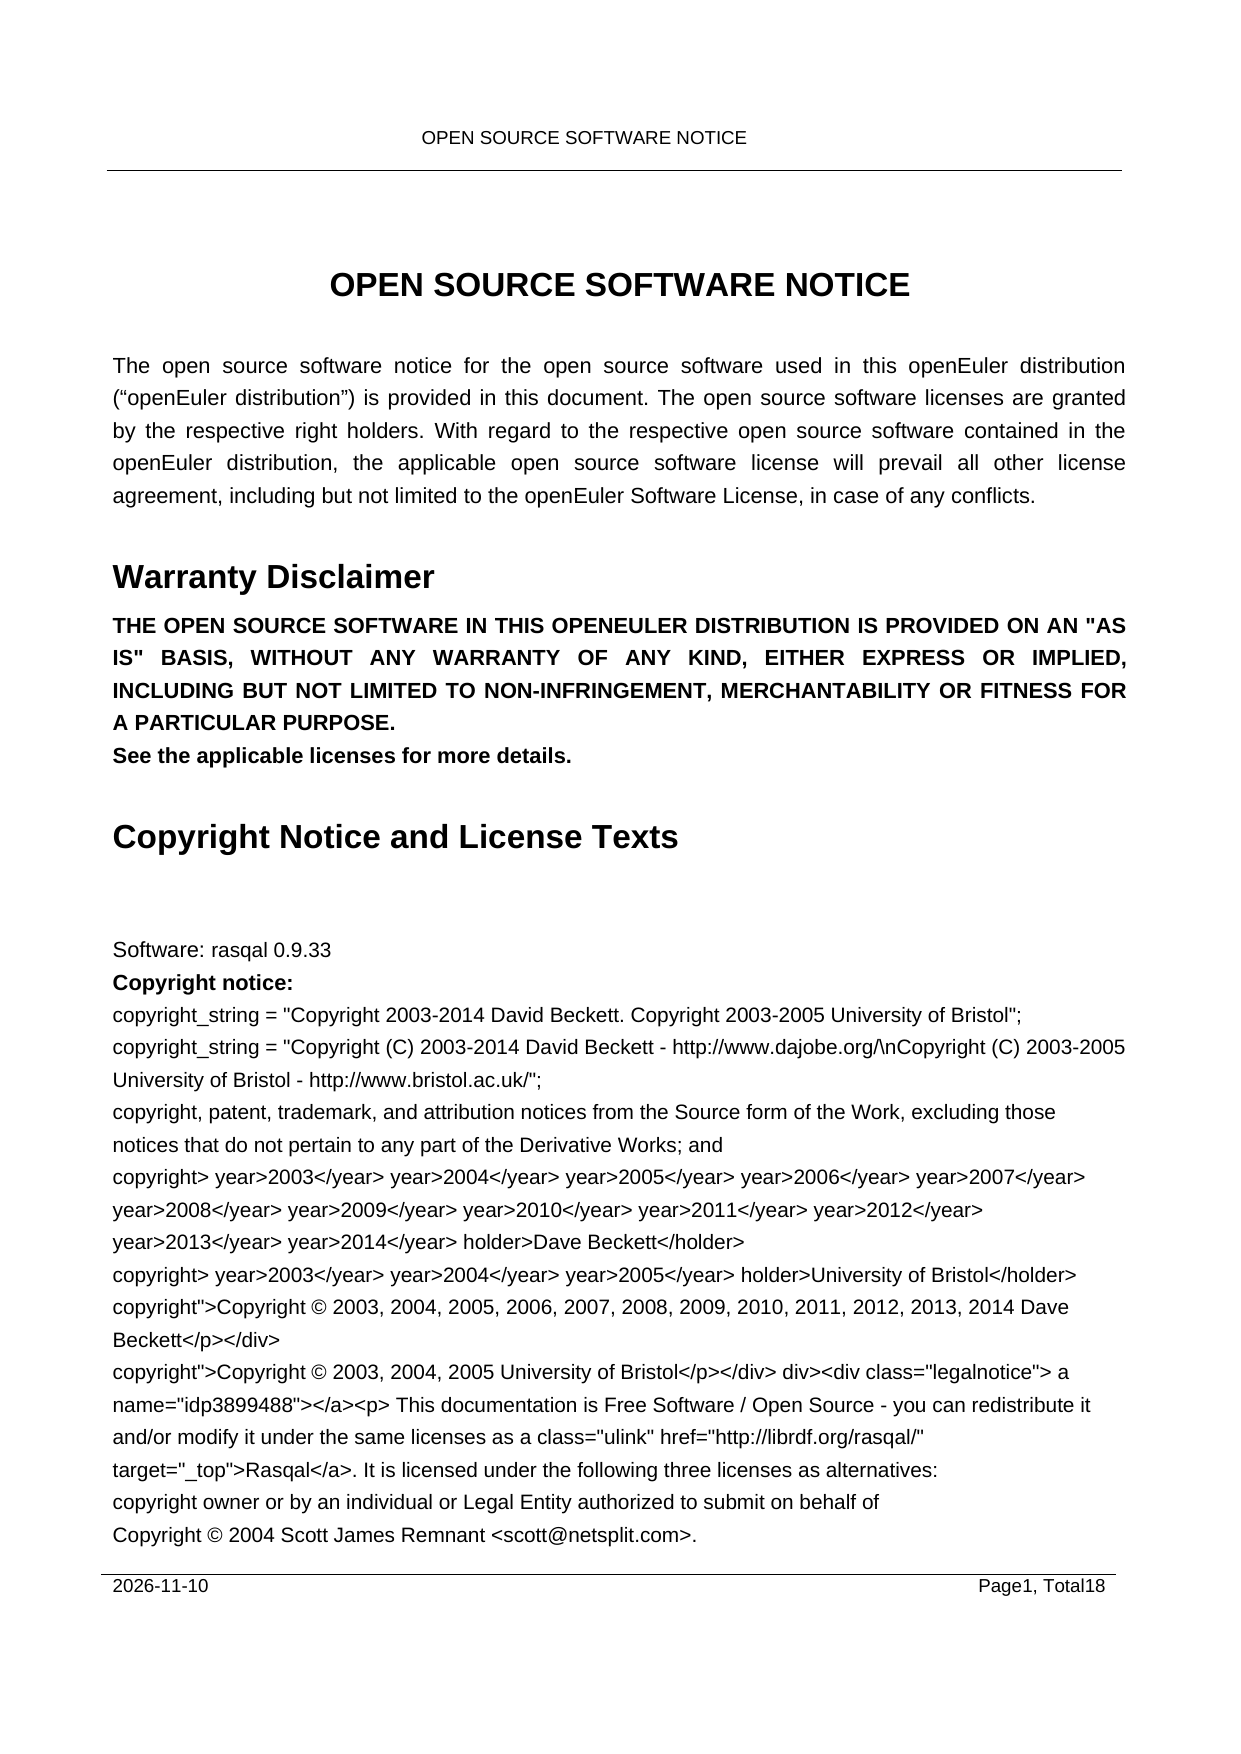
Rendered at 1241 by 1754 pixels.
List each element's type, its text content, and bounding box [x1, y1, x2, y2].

text copyright_string = "Copyright (C) 2003-2014 David Beckett - http://www.dajobe.org/\nCopyright (C) 2003-2005 University of Bristol - http://www.bristol.ac.uk/"; [112, 1031, 1128, 1096]
text copyright> year>2003</year> year>2004</year> year>2005</year> year>2006</year> year>2007</year> year>2008</year> year>2009</year> year>2010</year> year>2011</year> year>2012</year> year>2013</year> year>2014</year> holder>Dave Beckett</holder> [112, 1161, 1128, 1258]
text copyright">Copyright © 2003, 2004, 2005, 2006, 2007, 2008, 2009, 2010, 2011, 2012, 2013, 2014 Dave Beckett</p></div> [112, 1291, 1128, 1356]
text Software: rasqal 0.9.33 [112, 933, 1128, 966]
text OPEN SOURCE SOFTWARE NOTICE [112, 251, 1128, 316]
text copyright">Copyright © 2003, 2004, 2005 University of Bristol</p></div> div><div class="legalnotice"> a name="idp3899488"></a><p> This documentation is Free Software / Open Source - you can redistribute it and/or modify it under the same licenses as a class="ulink" href="http://librdf.org/rasqal/" target="_top">Rasqal</a>. It is licensed under the following three licenses as alternatives: [112, 1356, 1128, 1486]
text Copyright Notice and License Texts [112, 804, 1128, 869]
text THE OPEN SOURCE SOFTWARE IN THIS OPENEULER DISTRIBUTION IS PROVIDED ON AN "AS IS" BASIS, WITHOUT ANY WARRANTY OF ANY KIND, EITHER EXPRESS OR IMPLIED, INCLUDING BUT NOT LIMITED TO NON-INFRINGEMENT, MERCHANTABILITY OR FITNESS FOR A PARTICULAR PURPOSE. See the applicable licenses for more details. [112, 609, 1128, 771]
text Copyright © 2004 Scott James Remnant <scott@netsplit.com>. [112, 1518, 1128, 1551]
text copyright> year>2003</year> year>2004</year> year>2005</year> holder>University of Bristol</holder> [112, 1258, 1128, 1291]
text copyright_string = "Copyright 2003-2014 David Beckett. Copyright 2003-2005 University of Bristol"; [112, 998, 1128, 1031]
text The open source software notice for the open source software used in this openEuler distribution (“openEuler distribution”) is provided in this document. The open source software licenses are granted by the respective right holders. With regard to the respective open source software contained in the openEuler distribution, the applicable open source software license will prevail all other license agreement, including but not limited to the openEuler Software License, in case of any conflicts. [112, 349, 1128, 511]
text Warranty Disclaimer [112, 544, 1128, 609]
text copyright owner or by an individual or Legal Entity authorized to submit on behalf of [112, 1486, 1128, 1518]
text copyright, patent, trademark, and attribution notices from the Source form of the Work, excluding those notices that do not pertain to any part of the Derivative Works; and [112, 1096, 1128, 1161]
text Copyright notice: [112, 966, 1128, 998]
